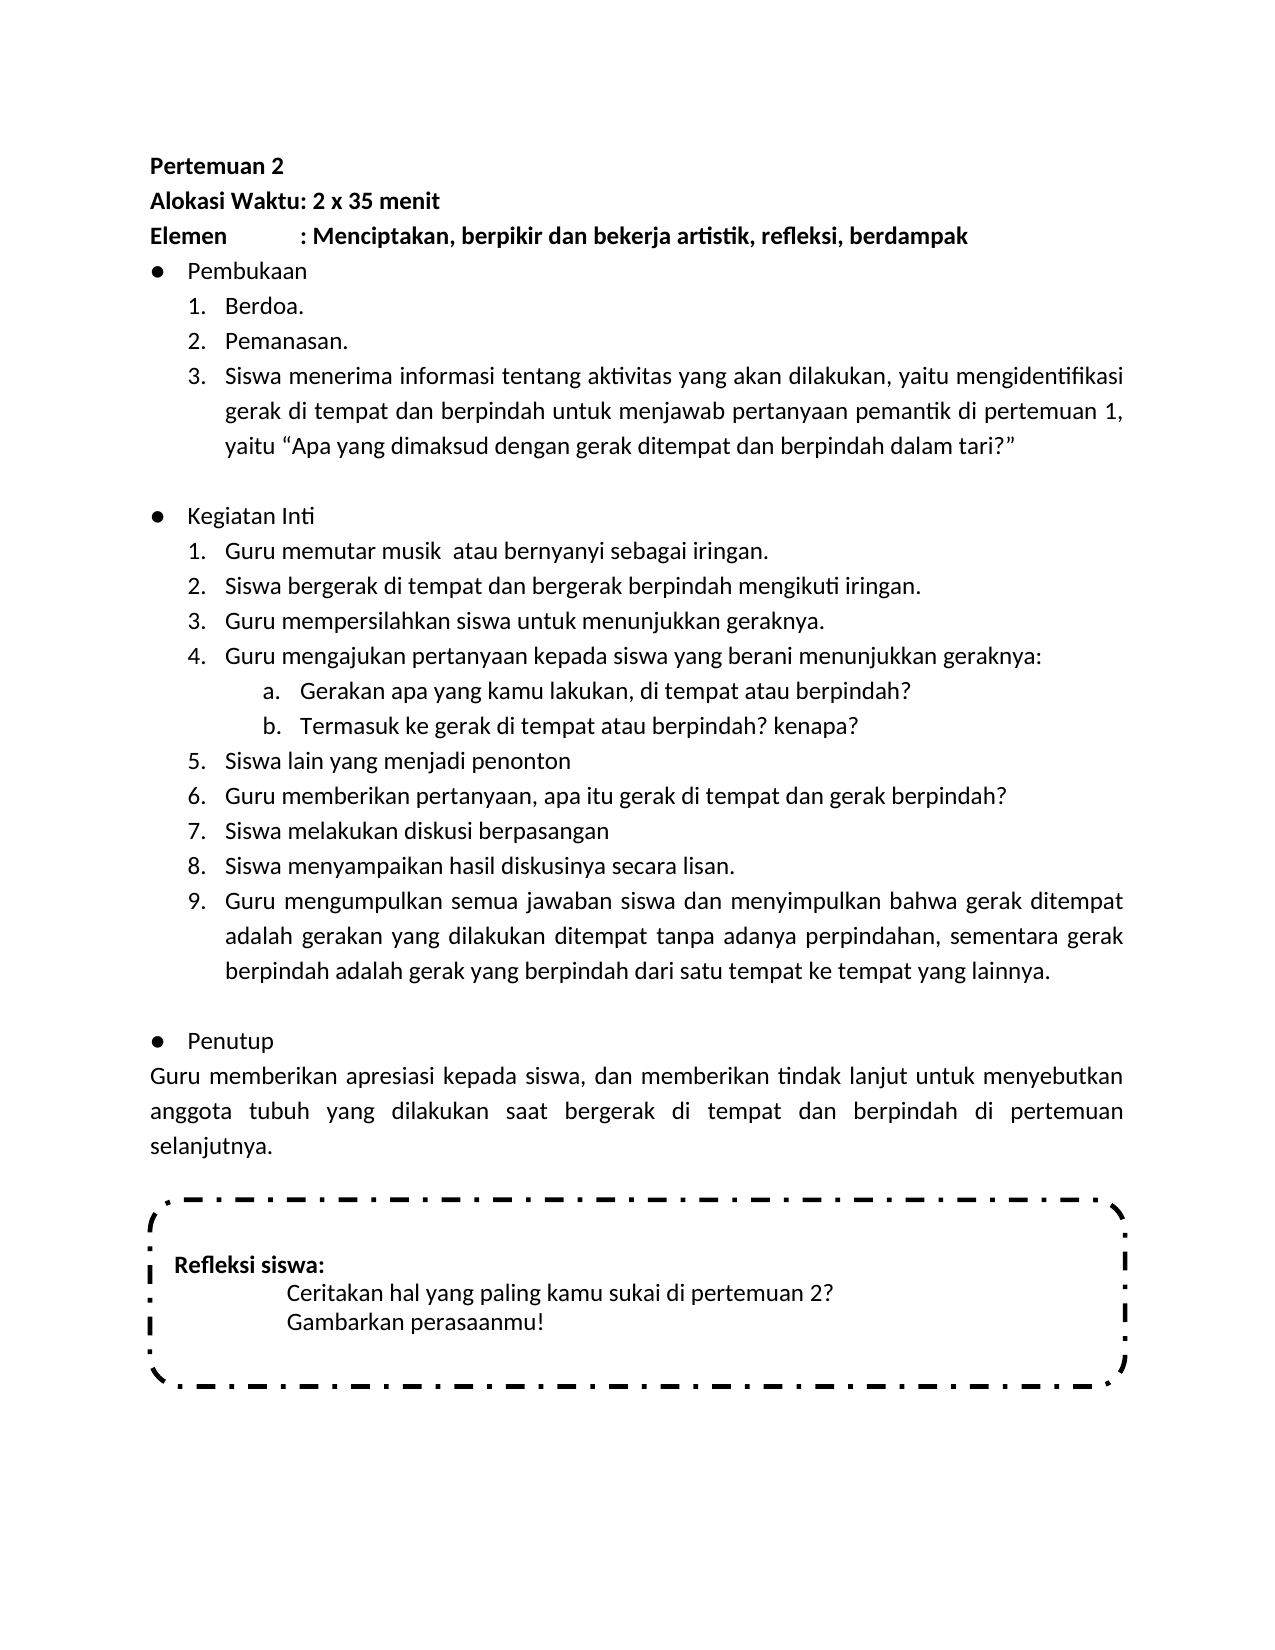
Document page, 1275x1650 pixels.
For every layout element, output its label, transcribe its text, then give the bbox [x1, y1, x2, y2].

list Gerakan apa yang kamu lakukan, di tempat atau berpindah? [262, 675, 1125, 706]
list Kegiatan Inti [150, 500, 1125, 531]
list Guru memberikan pertanyaan, apa itu gerak di tempat dan gerak berpindah? [187, 780, 1125, 811]
list Pembukaan [150, 255, 1125, 286]
list Siswa bergerak di tempat dan bergerak berpindah mengikuti iringan. [187, 570, 1125, 601]
text Guru memberikan apresiasi kepada siswa, dan memberikan tindak lanjut untuk menyebutkan anggota tubuh yang dilakukan saat bergerak di tempat dan berpindah di pertemuan selanjutnya. [150, 1060, 1125, 1161]
text Elemen : Menciptakan, berpikir dan bekerja artistik, refleksi, berdampak [150, 220, 1125, 251]
list Berdoa. [187, 290, 1125, 321]
list Siswa lain yang menjadi penonton [187, 745, 1125, 776]
list Siswa menerima informasi tentang aktivitas yang akan dilakukan, yaitu mengidentifikasi gerak di tempat dan berpindah untuk menjawab pertanyaan pemantik di pertemuan 1, yaitu “Apa yang dimaksud dengan gerak ditempat dan berpindah dalam tari?” [187, 360, 1125, 461]
list Guru memutar musik atau bernyanyi sebagai iringan. [187, 535, 1125, 566]
list Termasuk ke gerak di tempat atau berpindah? kenapa? [262, 710, 1125, 741]
list Penutup [150, 1025, 1125, 1056]
list Guru mengumpulkan semua jawaban siswa dan menyimpulkan bahwa gerak ditempat adalah gerakan yang dilakukan ditempat tanpa adanya perpindahan, sementara gerak berpindah adalah gerak yang berpindah dari satu tempat ke tempat yang lainnya. [187, 885, 1125, 986]
list Guru mengajukan pertanyaan kepada siswa yang berani menunjukkan geraknya: [187, 640, 1125, 671]
list Siswa melakukan diskusi berpasangan [187, 815, 1125, 846]
list Guru mempersilahkan siswa untuk menunjukkan geraknya. [187, 605, 1125, 636]
text Alokasi Waktu : 2 x 35 menit [150, 185, 1125, 216]
list Pemanasan. [187, 325, 1125, 356]
text Pertemuan 2 [150, 150, 1125, 181]
list Siswa menyampaikan hasil diskusinya secara lisan. [187, 850, 1125, 881]
